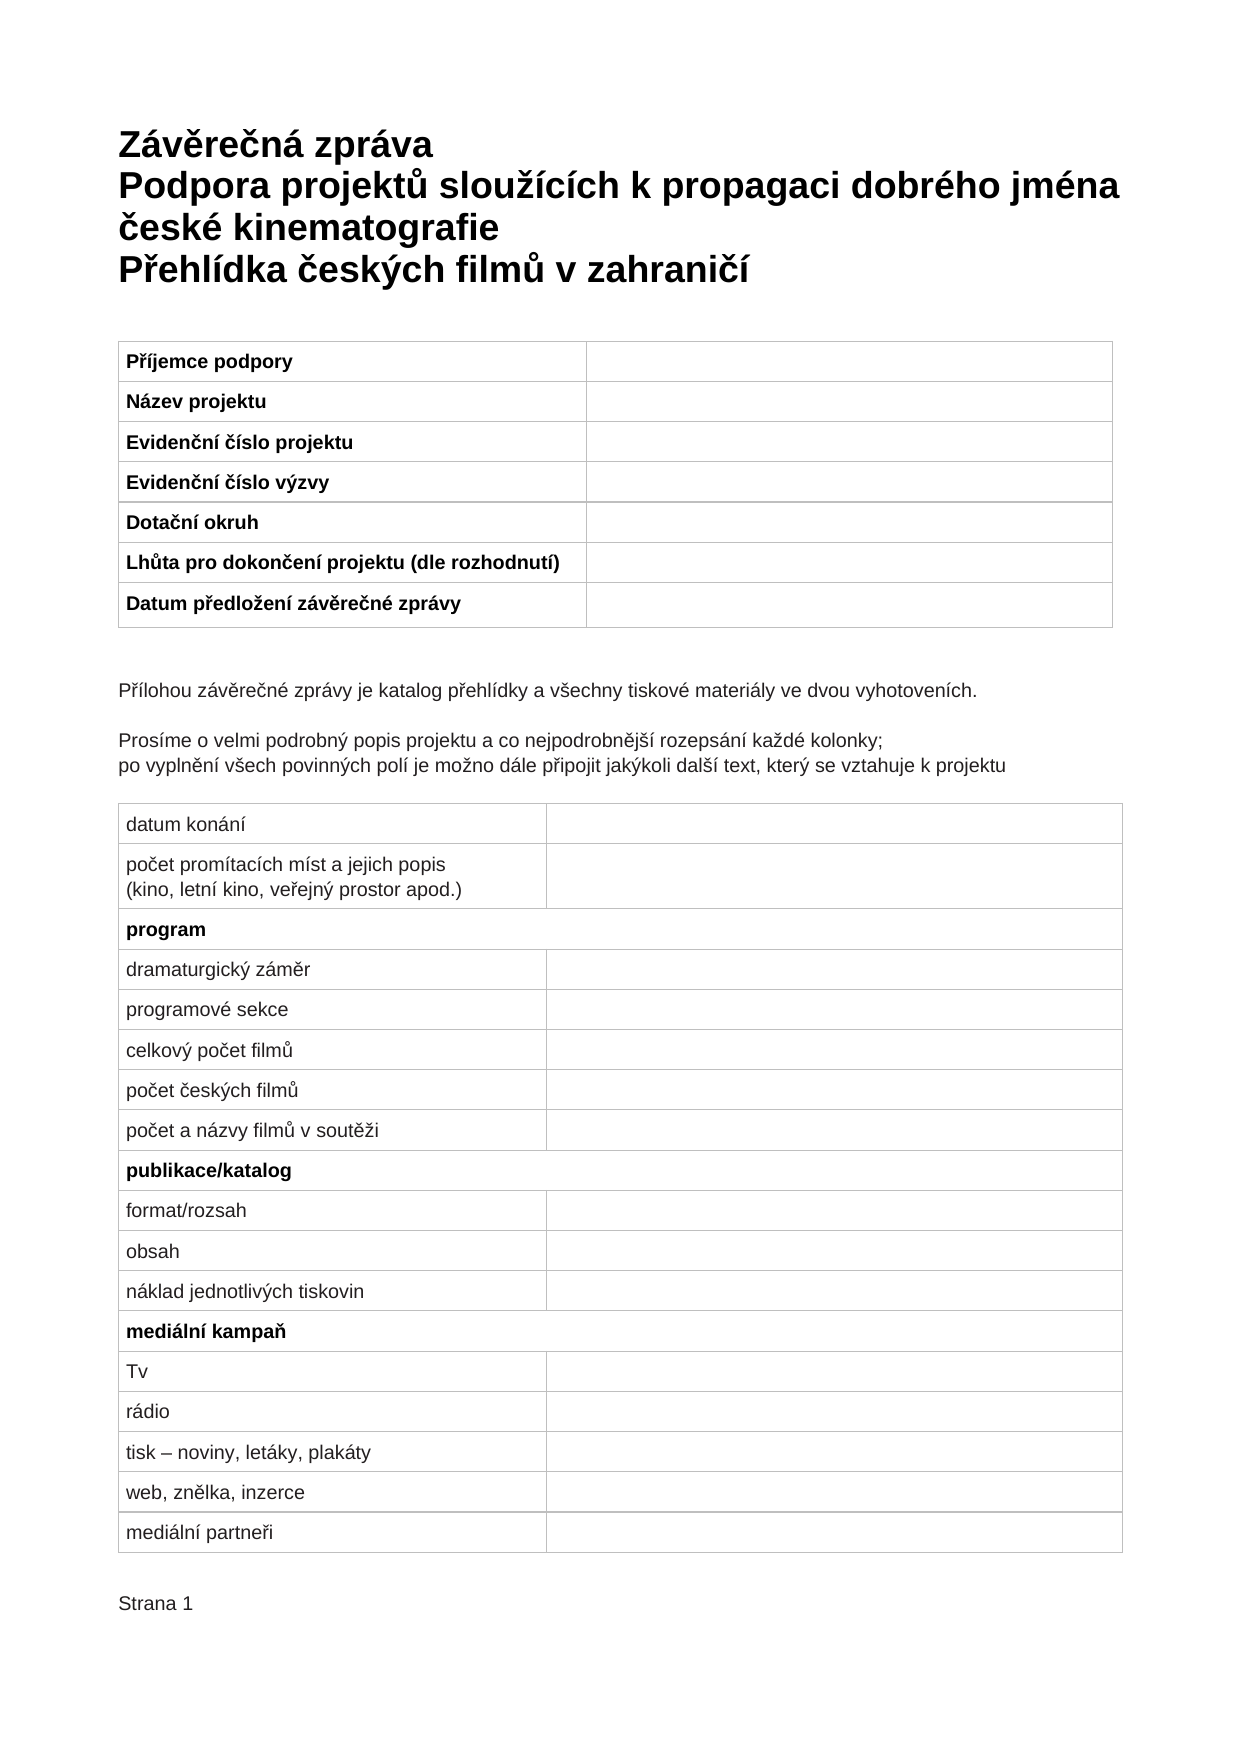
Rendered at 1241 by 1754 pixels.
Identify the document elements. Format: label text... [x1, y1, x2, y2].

table_cell [547, 1191, 1122, 1230]
table_cell náklad jednotlivých tiskovin [119, 1271, 546, 1310]
table_cell Evidenční číslo výzvy [119, 462, 586, 501]
table_cell Tv [119, 1352, 546, 1391]
table_cell počet promítacích míst a jejich popis (kino, letní kino, veřejný prostor apod.) [119, 844, 546, 908]
table_cell [547, 1030, 1122, 1069]
table_cell program [119, 909, 1122, 948]
table_cell [547, 1271, 1122, 1310]
table_cell [547, 1513, 1122, 1552]
table_cell Dotační okruh [119, 503, 586, 542]
table_header [547, 804, 1122, 843]
table_cell počet českých filmů [119, 1070, 546, 1109]
table_cell [587, 503, 1112, 542]
table_cell počet a názvy filmů v soutěži [119, 1110, 546, 1149]
table_cell obsah [119, 1231, 546, 1270]
table_cell [587, 462, 1112, 501]
table_cell [547, 1352, 1122, 1391]
table_cell programové sekce [119, 990, 546, 1029]
table_cell [547, 1432, 1122, 1471]
table_cell [547, 1392, 1122, 1431]
table_cell publikace/katalog [119, 1151, 1122, 1190]
table_cell [587, 382, 1112, 421]
table_cell rádio [119, 1392, 546, 1431]
table_cell mediální kampaň [119, 1311, 1122, 1351]
table_cell [547, 1231, 1122, 1270]
table_cell Název projektu [119, 382, 586, 421]
table_cell [547, 1472, 1122, 1511]
text Prosíme o velmi podrobný popis projektu a co nejpodrobnější rozepsání každé kolonky; [118, 728, 1122, 753]
table_cell [547, 950, 1122, 989]
table_cell tisk – noviny, letáky, plakáty [119, 1432, 546, 1471]
subtitle Závěrečná zpráva [118, 124, 1122, 166]
table_header datum konání [119, 804, 546, 843]
table_header Příjemce podpory [119, 342, 586, 381]
table_cell [587, 422, 1112, 461]
subtitle Přehlídka českých filmů v zahraničí [118, 249, 1122, 291]
table_cell dramaturgický záměr [119, 950, 546, 989]
text po vyplnění všech povinných polí je možno dále připojit jakýkoli další text, který se vztahuje k projektu [118, 753, 1122, 778]
table_cell [587, 543, 1112, 582]
table_header [587, 342, 1112, 381]
subtitle Podpora projektů sloužících k propagaci dobrého jména české kinematografie [118, 166, 1122, 249]
table_cell Lhůta pro dokončení projektu (dle rozhodnutí) [119, 543, 586, 582]
table_cell Datum předložení závěrečné zprávy [119, 583, 586, 627]
table_cell web, znělka, inzerce [119, 1472, 546, 1511]
table_cell [587, 583, 1112, 627]
table_cell [547, 990, 1122, 1029]
table_cell [547, 844, 1122, 908]
table_cell mediální partneři [119, 1513, 546, 1552]
text Přílohou závěrečné zprávy je katalog přehlídky a všechny tiskové materiály ve dvou vyhotoveních. [118, 678, 1122, 703]
table_cell celkový počet filmů [119, 1030, 546, 1069]
table_cell Evidenční číslo projektu [119, 422, 586, 461]
table_cell [547, 1110, 1122, 1149]
table_cell format/rozsah [119, 1191, 546, 1230]
table_cell [547, 1070, 1122, 1109]
